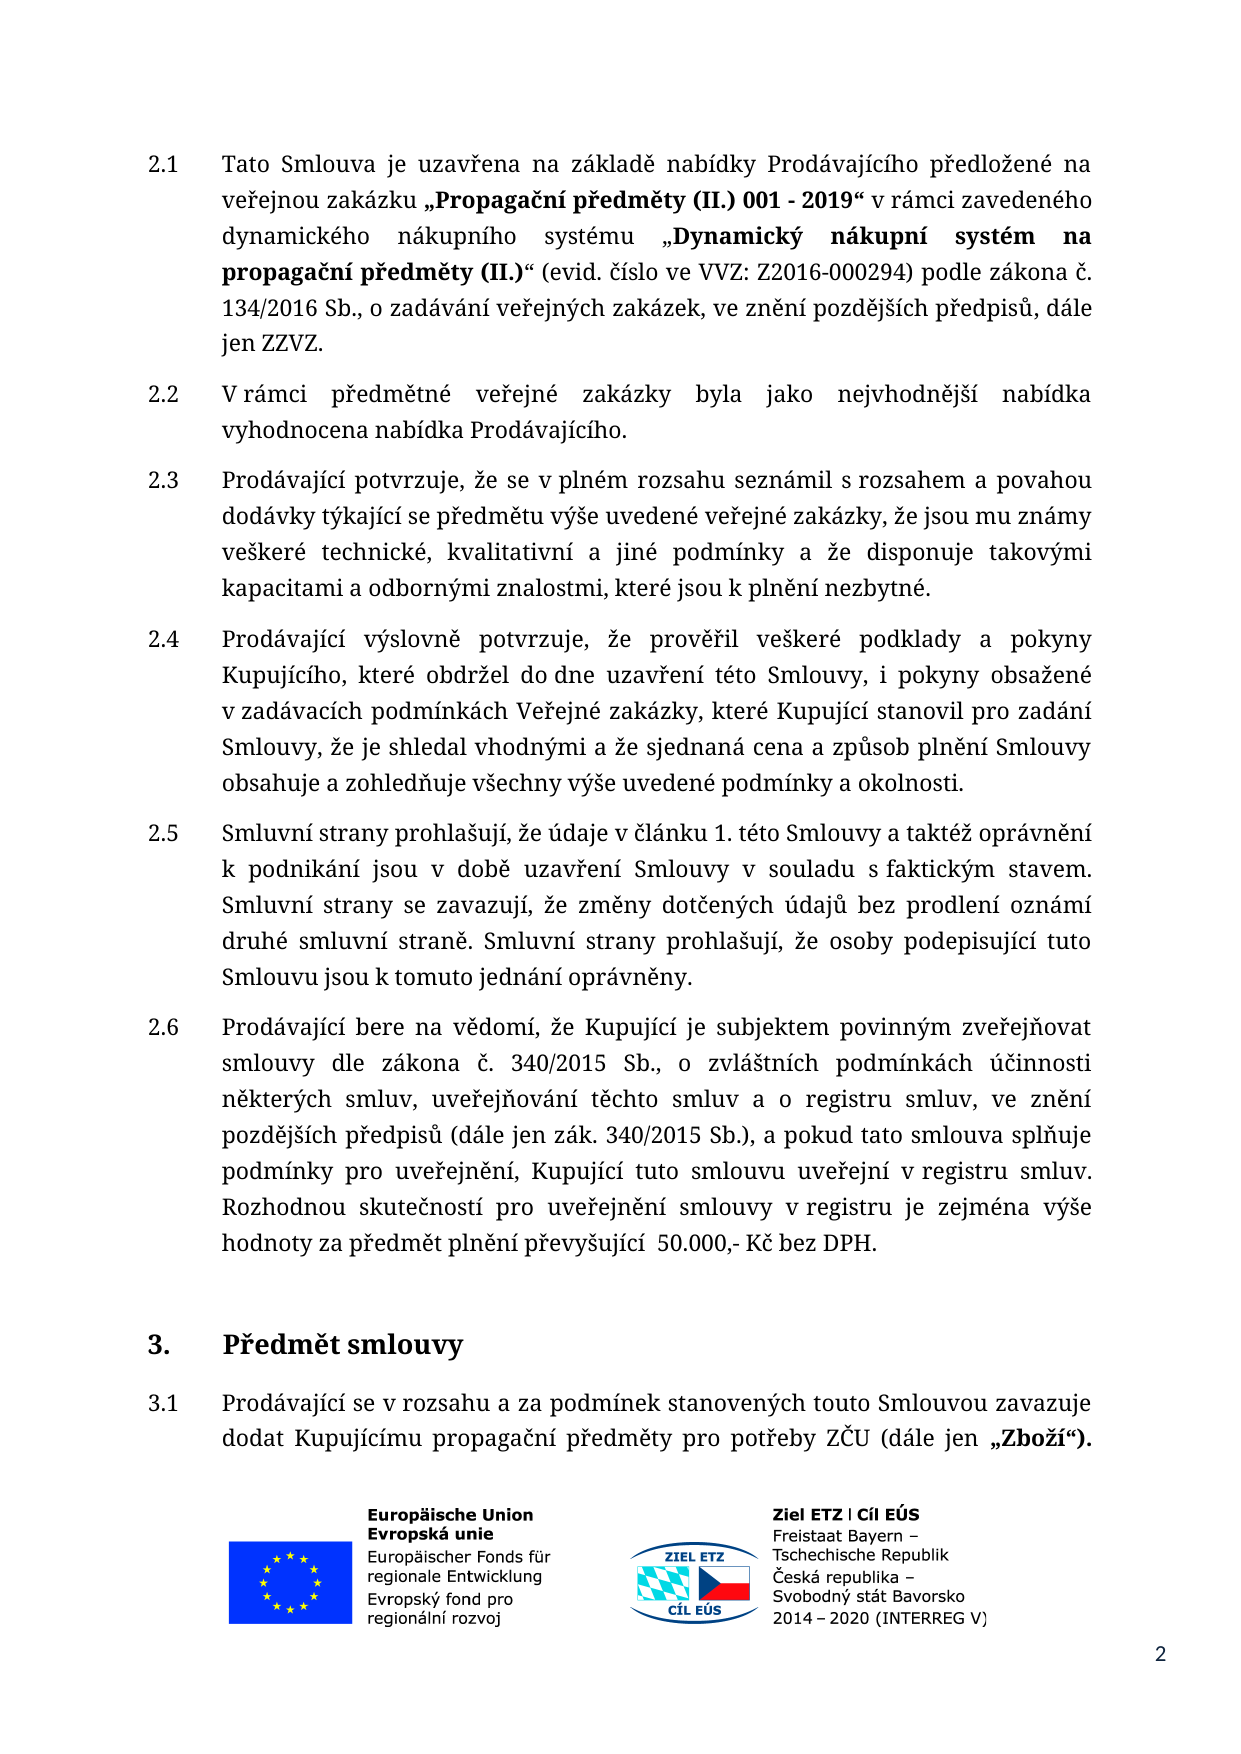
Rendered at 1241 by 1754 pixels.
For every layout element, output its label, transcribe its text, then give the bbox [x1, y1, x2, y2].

list Tato Smlouva je uzavřena na základě nabídky Prodávajícího předložené na veřejnou zakázku „Propagační předměty (II.) 001 - 2019“ v rámci zavedeného dynamického nákupního systému „Dynamický nákupní systém na propagační předměty (II.)“ (evid. číslo ve VVZ: Z2016-000294) podle zákona č. 134/2016 Sb., o zadávání veřejných zakázek, ve znění pozdějších předpisů, dále jen ZZVZ. [148, 148, 1092, 359]
list Prodávající bere na vědomí, že Kupující je subjektem povinným zveřejňovat smlouvy dle zákona č. 340/2015 Sb., o zvláštních podmínkách účinnosti některých smluv, uveřejňování těchto smluv a o registru smluv, ve znění pozdějších předpisů (dále jen zák. 340/2015 Sb.), a pokud tato smlouva splňuje podmínky pro uveřejnění, Kupující tuto smlouvu uveřejní v registru smluv. Rozhodnou skutečností pro uveřejnění smlouvy v registru je zejména výše hodnoty za předmět plnění převyšující 50.000,- Kč bez DPH. [148, 1011, 1092, 1258]
list Prodávající potvrzuje, že se v plném rozsahu seznámil s rozsahem a povahou dodávky týkající se předmětu výše uvedené veřejné zakázky, že jsou mu známy veškeré technické, kvalitativní a jiné podmínky a že disponuje takovými kapacitami a odbornými znalostmi, které jsou k plnění nezbytné. [148, 464, 1092, 603]
list Smluvní strany prohlašují, že údaje v článku 1. této Smlouvy a taktéž oprávnění k podnikání jsou v době uzavření Smlouvy v souladu s faktickým stavem. Smluvní strany se zavazují, že změny dotčených údajů bez prodlení oznámí druhé smluvní straně. Smluvní strany prohlašují, že osoby podepisující tuto Smlouvu jsou k tomuto jednání oprávněny. [148, 817, 1092, 992]
list Prodávající výslovně potvrzuje, že prověřil veškeré podklady a pokyny Kupujícího, které obdržel do dne uzavření této Smlouvy, i pokyny obsažené v zadávacích podmínkách Veřejné zakázky, které Kupující stanovil pro zadání Smlouvy, že je shledal vhodnými a že sjednaná cena a způsob plnění Smlouvy obsahuje a zohledňuje všechny výše uvedené podmínky a okolnosti. [148, 623, 1092, 798]
list Předmět smlouvy [148, 1325, 1092, 1362]
list V rámci předmětné veřejné zakázky byla jako nejvhodnější nabídka vyhodnocena nabídka Prodávajícího. [148, 378, 1092, 445]
picture [227, 1508, 551, 1627]
picture [630, 1504, 987, 1627]
